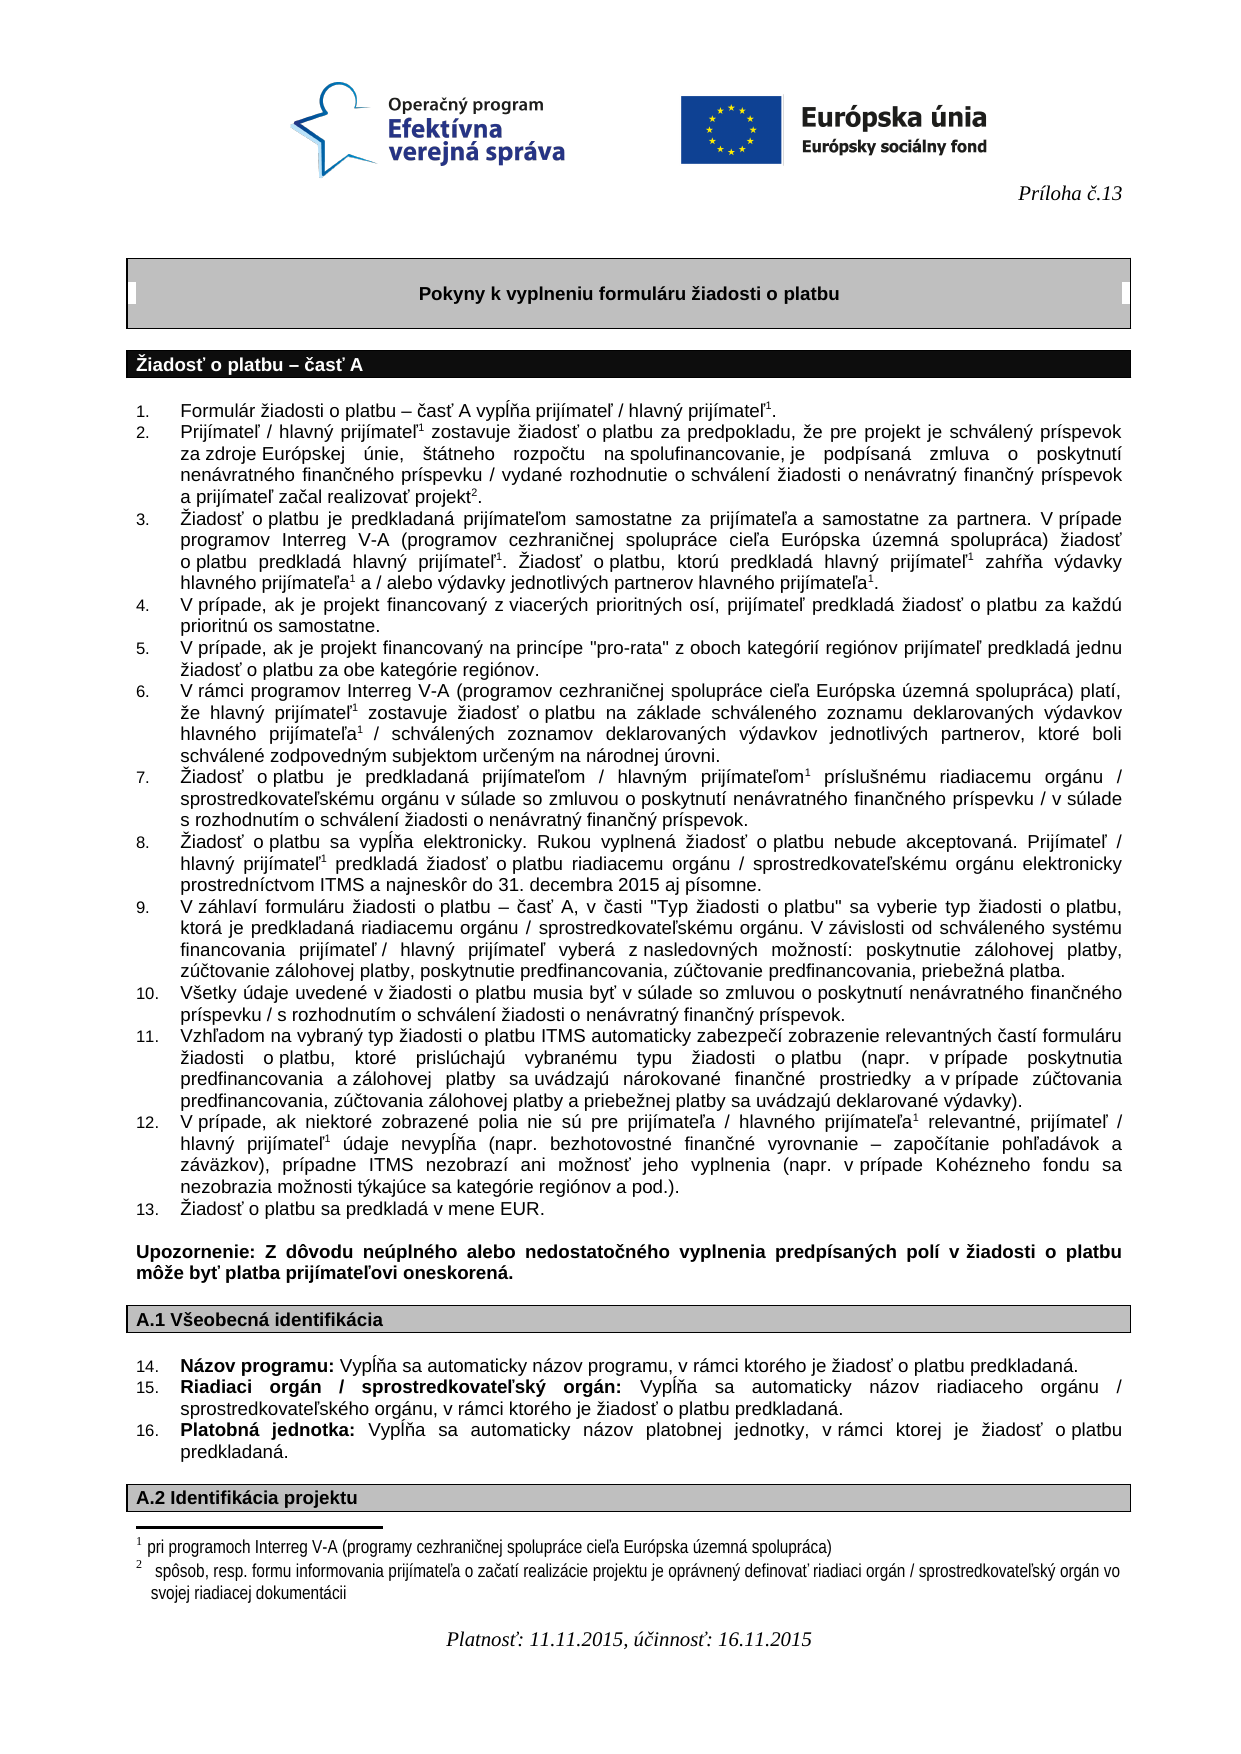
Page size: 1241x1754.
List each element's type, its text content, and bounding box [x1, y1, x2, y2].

list Všetky údaje uvedené v žiadosti o platbu musia byť v súlade so zmluvou o poskytnutí nenávratného finančného príspevku / s rozhodnutím o schválení žiadosti o nenávratný finančný príspevok. [136, 982, 1122, 1025]
list Názov programu: Vypĺňa sa automaticky názov programu, v rámci ktorého je žiadosť o platbu predkladaná. [136, 1354, 1122, 1376]
text A.2 Identifikácia projektu [128, 1485, 1130, 1511]
list Žiadosť o platbu sa vypĺňa elektronicky. Rukou vyplnená žiadosť o platbu nebude akceptovaná. Prijímateľ / hlavný prijímateľ1 predkladá žiadosť o platbu riadiacemu orgánu / sprostredkovateľskému orgánu elektronicky prostredníctvom ITMS a najneskôr do 31. decembra 2015 aj písomne. [136, 831, 1122, 896]
list V záhlaví formuláru žiadosti o platbu – časť A, v časti "Typ žiadosti o platbu" sa vyberie typ žiadosti o platbu, ktorá je predkladaná riadiacemu orgánu / sprostredkovateľskému orgánu. V závislosti od schváleného systému financovania prijímateľ / hlavný prijímateľ vyberá z nasledovných možností: poskytnutie zálohovej platby, zúčtovanie zálohovej platby, poskytnutie predfinancovania, zúčtovanie predfinancovania, priebežná platba. [136, 896, 1122, 982]
list Žiadosť o platbu je predkladaná prijímateľom / hlavným prijímateľom1 príslušnému riadiacemu orgánu / sprostredkovateľskému orgánu v súlade so zmluvou o poskytnutí nenávratného finančného príspevku / v súlade s rozhodnutím o schválení žiadosti o nenávratný finančný príspevok. [136, 766, 1122, 831]
list Žiadosť o platbu je predkladaná prijímateľom samostatne za prijímateľa a samostatne za partnera. V prípade programov Interreg V-A (programov cezhraničnej spolupráce cieľa Európska územná spolupráca) žiadosť o platbu predkladá hlavný prijímateľ1. Žiadosť o platbu, ktorú predkladá hlavný prijímateľ1 zahŕňa výdavky hlavného prijímateľa1 a / alebo výdavky jednotlivých partnerov hlavného prijímateľa1. [136, 507, 1122, 594]
list Žiadosť o platbu sa predkladá v mene EUR. [136, 1197, 1122, 1219]
picture [266, 73, 1013, 201]
list V prípade, ak niektoré zobrazené polia nie sú pre prijímateľa / hlavného prijímateľa1 relevantné, prijímateľ / hlavný prijímateľ1 údaje nevypĺňa (napr. bezhotovostné finančné vyrovnanie – započítanie pohľadávok a záväzkov), prípadne ITMS nezobrazí ani možnosť jeho vyplnenia (napr. v prípade Kohézneho fondu sa nezobrazia možnosti týkajúce sa kategórie regiónov a pod.). [136, 1111, 1122, 1197]
list V prípade, ak je projekt financovaný z viacerých prioritných osí, prijímateľ predkladá žiadosť o platbu za každú prioritnú os samostatne. [136, 594, 1122, 637]
list Formulár žiadosti o platbu – časť A vypĺňa prijímateľ / hlavný prijímateľ. [136, 399, 1122, 421]
list V rámci programov Interreg V-A (programov cezhraničnej spolupráce cieľa Európska územná spolupráca) platí, že hlavný prijímateľ1 zostavuje žiadosť o platbu na základe schváleného zoznamu deklarovaných výdavkov hlavného prijímateľa1 / schválených zoznamov deklarovaných výdavkov jednotlivých partnerov, ktoré boli schválené zodpovedným subjektom určeným na národnej úrovni. [136, 680, 1122, 766]
text Upozornenie: Z dôvodu neúplného alebo nedostatočného vyplnenia predpísaných polí v žiadosti o platbu môže byť platba prijímateľovi oneskorená. [136, 1241, 1122, 1284]
text Pokyny k vyplneniu formuláru žiadosti o platbu [136, 282, 1122, 301]
list Vzhľadom na vybraný typ žiadosti o platbu ITMS automaticky zabezpečí zobrazenie relevantných častí formuláru žiadosti o platbu, ktoré prislúchajú vybranému typu žiadosti o platbu (napr. v prípade poskytnutia predfinancovania a zálohovej platby sa uvádzajú nárokované finančné prostriedky a v prípade zúčtovania predfinancovania, zúčtovania zálohovej platby a priebežnej platby sa uvádzajú deklarované výdavky). [136, 1025, 1122, 1111]
list Riadiaci orgán / sprostredkovateľský orgán: Vypĺňa sa automaticky názov riadiaceho orgánu / sprostredkovateľského orgánu, v rámci ktorého je žiadosť o platbu predkladaná. [136, 1376, 1122, 1419]
text Žiadosť o platbu – časť A [128, 351, 1130, 377]
list V prípade, ak je projekt financovaný na princípe "pro-rata" z oboch kategórií regiónov prijímateľ predkladá jednu žiadosť o platbu za obe kategórie regiónov. [136, 637, 1122, 680]
text A.1 Všeobecná identifikácia [128, 1306, 1130, 1332]
list Platobná jednotka: Vypĺňa sa automaticky názov platobnej jednotky, v rámci ktorej je žiadosť o platbu predkladaná. [136, 1419, 1122, 1462]
list Prijímateľ / hlavný prijímateľ1 zostavuje žiadosť o platbu za predpokladu, že pre projekt je schválený príspevok za zdroje Európskej únie, štátneho rozpočtu na spolufinancovanie, je podpísaná zmluva o poskytnutí nenávratného finančného príspevku / vydané rozhodnutie o schválení žiadosti o nenávratný finančný príspevok a prijímateľ začal realizovať projekt. [136, 421, 1122, 507]
